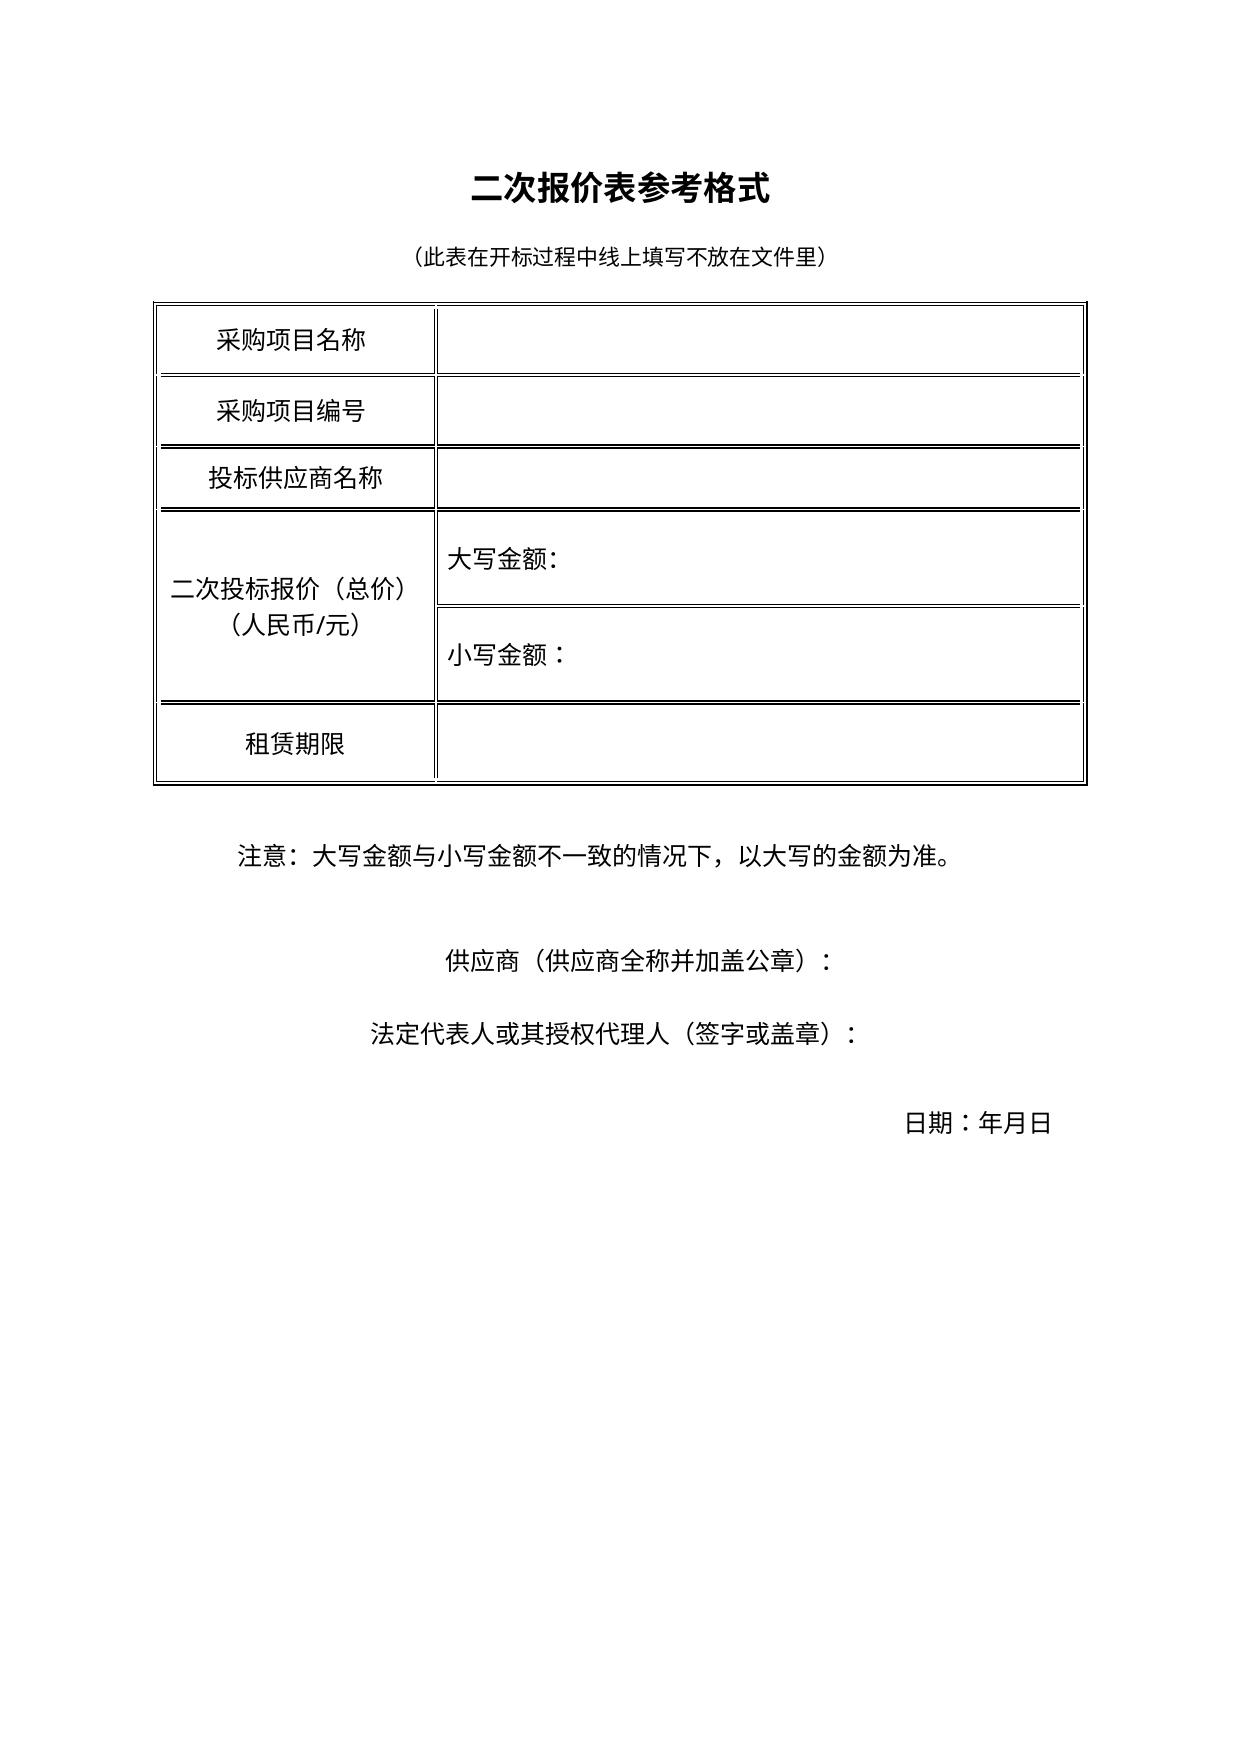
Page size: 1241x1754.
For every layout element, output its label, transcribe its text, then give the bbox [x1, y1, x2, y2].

table_cell 租赁期限 [155, 700, 436, 781]
text （此表在开标过程中线上填写不放在文件里） [187, 240, 1053, 272]
table_cell 小写金额： [436, 604, 1085, 700]
table_cell 二次投标报价（总价） （人民币/元） [155, 507, 436, 700]
table_cell 大写金额： 大写：元 [436, 507, 1085, 603]
text 注意：大写金额与小写金额不一致的情况下，以大写的金额为准。 [212, 836, 1053, 873]
table_cell [436, 700, 1085, 781]
table_cell [436, 373, 1085, 444]
text 法定代表人或其授权代理人（签字或盖章）： [187, 1014, 1053, 1051]
text 供应商（供应商全称并加盖公章）： [187, 942, 1053, 978]
table_header [436, 306, 1083, 373]
table_cell 采购项目编号 [155, 373, 436, 444]
text 日期：年月日 [222, 1106, 1053, 1139]
table_cell 投标供应商名称 [155, 444, 436, 507]
table_cell [436, 444, 1085, 507]
text 二次报价表参考格式 [187, 162, 1053, 210]
table_header 采购项目名称 [155, 303, 436, 373]
